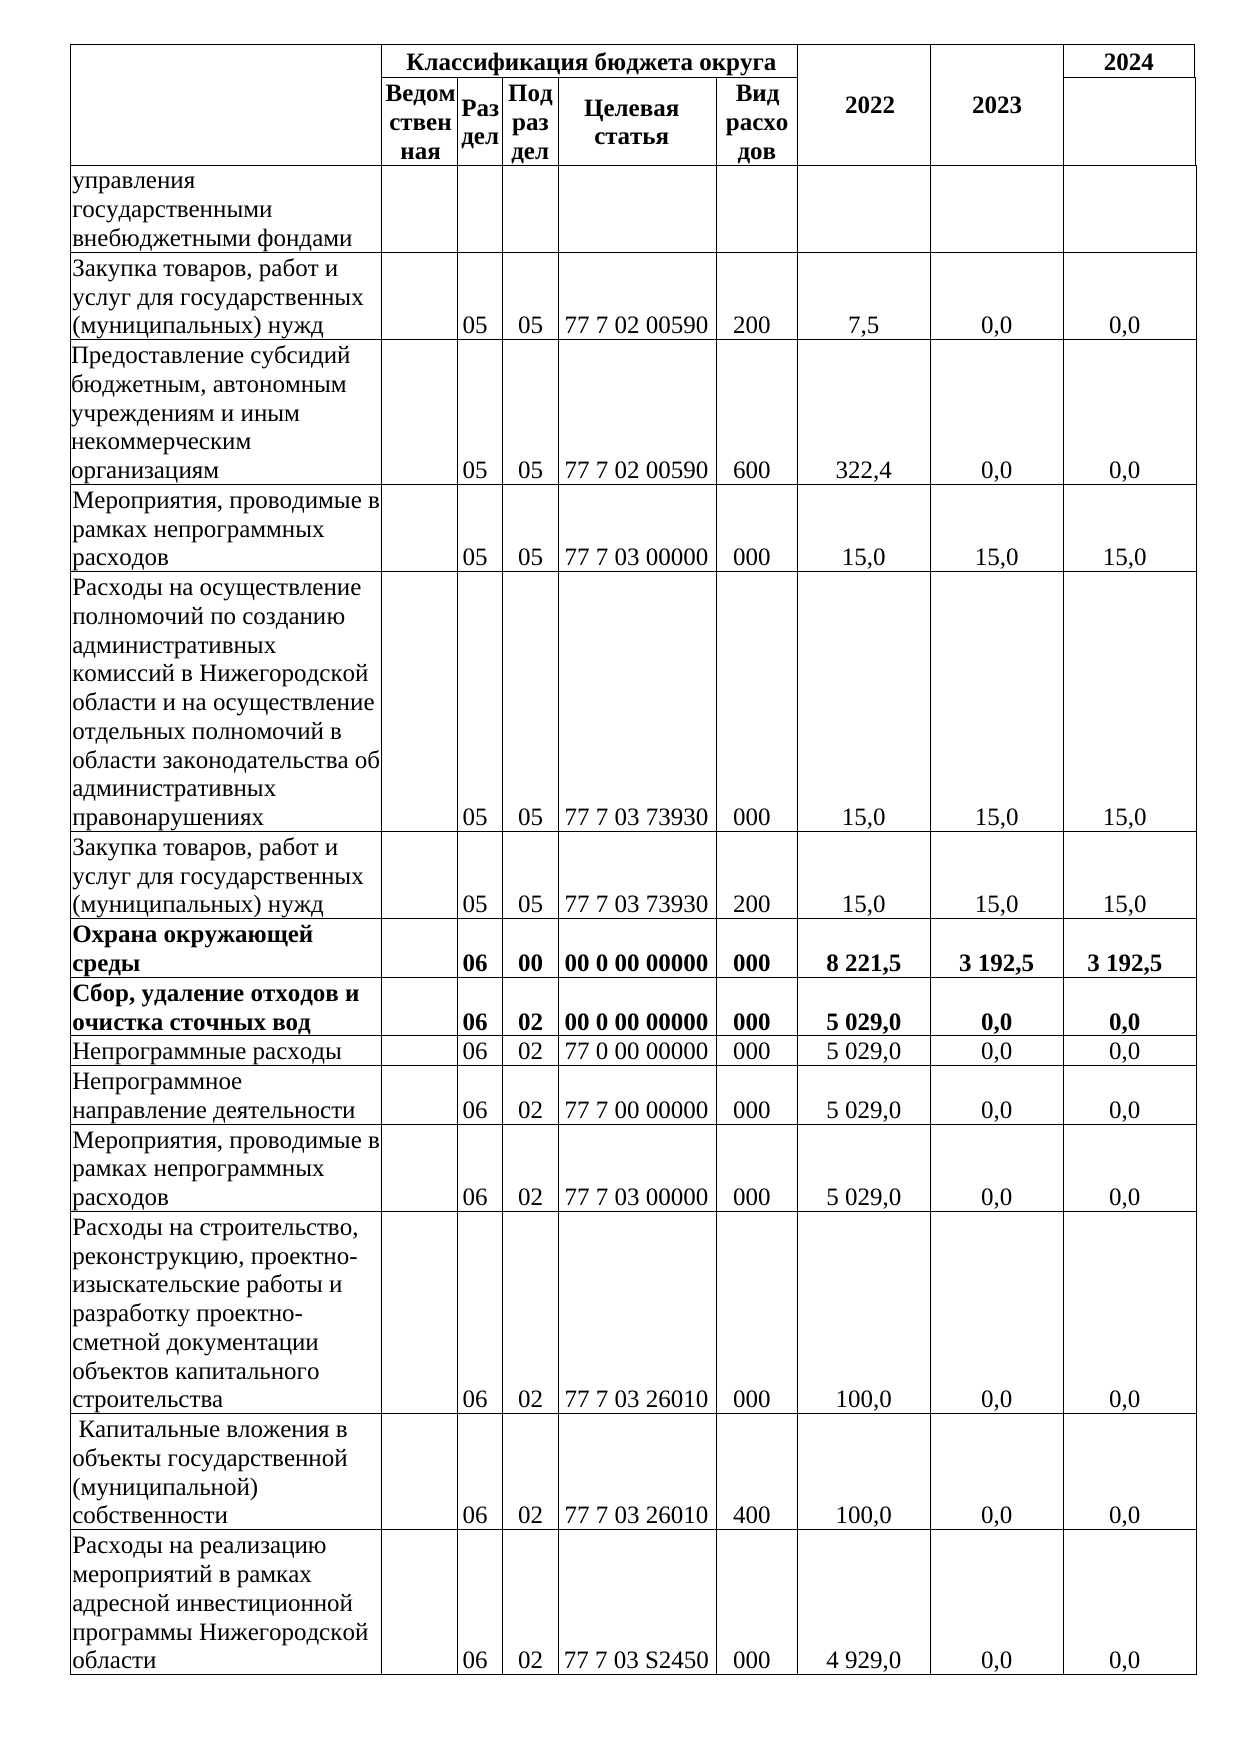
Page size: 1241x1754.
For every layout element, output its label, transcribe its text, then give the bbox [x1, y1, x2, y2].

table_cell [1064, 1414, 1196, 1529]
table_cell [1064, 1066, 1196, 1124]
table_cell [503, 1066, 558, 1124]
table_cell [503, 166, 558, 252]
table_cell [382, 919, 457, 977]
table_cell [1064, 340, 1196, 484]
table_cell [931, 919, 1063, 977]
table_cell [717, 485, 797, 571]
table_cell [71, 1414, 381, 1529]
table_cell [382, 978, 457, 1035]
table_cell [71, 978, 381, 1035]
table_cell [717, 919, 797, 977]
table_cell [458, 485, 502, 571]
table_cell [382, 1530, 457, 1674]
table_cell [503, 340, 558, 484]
table_header 2023 [931, 45, 1063, 164]
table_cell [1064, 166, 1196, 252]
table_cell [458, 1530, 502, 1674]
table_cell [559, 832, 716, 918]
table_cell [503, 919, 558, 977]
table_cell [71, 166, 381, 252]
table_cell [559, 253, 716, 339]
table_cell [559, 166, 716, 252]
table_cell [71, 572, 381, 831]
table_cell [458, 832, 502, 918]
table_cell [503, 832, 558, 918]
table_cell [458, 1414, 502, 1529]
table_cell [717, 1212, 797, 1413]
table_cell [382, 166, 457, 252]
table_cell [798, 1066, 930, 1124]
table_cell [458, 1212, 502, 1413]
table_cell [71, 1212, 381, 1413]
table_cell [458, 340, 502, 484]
table_cell Целевая статья [559, 78, 716, 164]
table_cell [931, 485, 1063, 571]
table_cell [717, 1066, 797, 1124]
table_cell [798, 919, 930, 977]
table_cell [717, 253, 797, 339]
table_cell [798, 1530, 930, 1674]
table_header Классификация бюджета округа [382, 45, 797, 77]
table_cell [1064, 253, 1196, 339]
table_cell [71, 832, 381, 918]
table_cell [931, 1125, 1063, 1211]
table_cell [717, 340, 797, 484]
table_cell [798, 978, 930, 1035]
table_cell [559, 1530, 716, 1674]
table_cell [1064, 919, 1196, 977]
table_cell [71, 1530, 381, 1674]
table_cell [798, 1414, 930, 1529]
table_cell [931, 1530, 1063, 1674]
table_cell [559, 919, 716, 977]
table_cell Под раз дел [503, 78, 558, 164]
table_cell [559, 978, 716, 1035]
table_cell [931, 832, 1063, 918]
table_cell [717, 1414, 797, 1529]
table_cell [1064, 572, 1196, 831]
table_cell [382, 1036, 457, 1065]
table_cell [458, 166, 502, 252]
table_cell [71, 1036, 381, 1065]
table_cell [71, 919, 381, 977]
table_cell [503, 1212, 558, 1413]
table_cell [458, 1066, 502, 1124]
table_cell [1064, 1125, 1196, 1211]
table_cell Вид расхо дов [717, 78, 797, 164]
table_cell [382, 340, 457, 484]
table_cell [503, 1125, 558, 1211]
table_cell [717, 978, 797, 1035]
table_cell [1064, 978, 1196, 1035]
table_cell Ведом ствен ная [382, 78, 457, 164]
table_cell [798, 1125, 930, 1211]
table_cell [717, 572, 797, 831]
table_header [71, 45, 381, 164]
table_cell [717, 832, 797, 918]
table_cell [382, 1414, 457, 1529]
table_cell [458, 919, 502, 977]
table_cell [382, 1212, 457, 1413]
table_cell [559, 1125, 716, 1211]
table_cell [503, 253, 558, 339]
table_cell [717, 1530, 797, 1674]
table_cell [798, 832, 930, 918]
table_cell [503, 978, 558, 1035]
table_header 2022 [798, 45, 930, 164]
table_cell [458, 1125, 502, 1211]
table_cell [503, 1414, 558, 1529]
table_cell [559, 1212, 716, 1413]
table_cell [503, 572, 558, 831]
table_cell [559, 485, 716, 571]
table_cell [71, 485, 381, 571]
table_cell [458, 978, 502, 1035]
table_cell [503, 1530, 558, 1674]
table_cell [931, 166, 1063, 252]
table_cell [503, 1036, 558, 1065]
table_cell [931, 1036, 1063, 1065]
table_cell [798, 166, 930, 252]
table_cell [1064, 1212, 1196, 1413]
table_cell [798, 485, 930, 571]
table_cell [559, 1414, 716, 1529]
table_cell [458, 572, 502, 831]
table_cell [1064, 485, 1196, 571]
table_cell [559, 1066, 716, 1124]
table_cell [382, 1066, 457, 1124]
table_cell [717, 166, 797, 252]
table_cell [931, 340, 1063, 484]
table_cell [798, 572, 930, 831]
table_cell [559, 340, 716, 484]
table_header 2024 [1064, 45, 1194, 77]
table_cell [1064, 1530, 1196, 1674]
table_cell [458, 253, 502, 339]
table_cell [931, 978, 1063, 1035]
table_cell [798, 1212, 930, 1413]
table_cell Раз дел [458, 78, 502, 164]
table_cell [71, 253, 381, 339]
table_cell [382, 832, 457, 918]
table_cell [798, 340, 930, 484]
table_cell [1064, 78, 1195, 164]
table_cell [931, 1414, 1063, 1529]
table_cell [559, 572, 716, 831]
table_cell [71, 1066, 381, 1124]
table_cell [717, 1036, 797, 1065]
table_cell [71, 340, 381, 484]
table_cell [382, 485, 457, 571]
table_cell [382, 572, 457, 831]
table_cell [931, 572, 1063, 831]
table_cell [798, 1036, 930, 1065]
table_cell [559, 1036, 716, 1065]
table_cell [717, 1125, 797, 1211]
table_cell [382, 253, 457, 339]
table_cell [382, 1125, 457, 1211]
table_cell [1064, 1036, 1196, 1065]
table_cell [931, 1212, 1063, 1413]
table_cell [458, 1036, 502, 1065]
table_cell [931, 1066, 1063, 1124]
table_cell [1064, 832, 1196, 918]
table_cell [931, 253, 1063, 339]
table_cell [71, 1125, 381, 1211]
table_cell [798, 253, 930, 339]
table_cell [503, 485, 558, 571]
